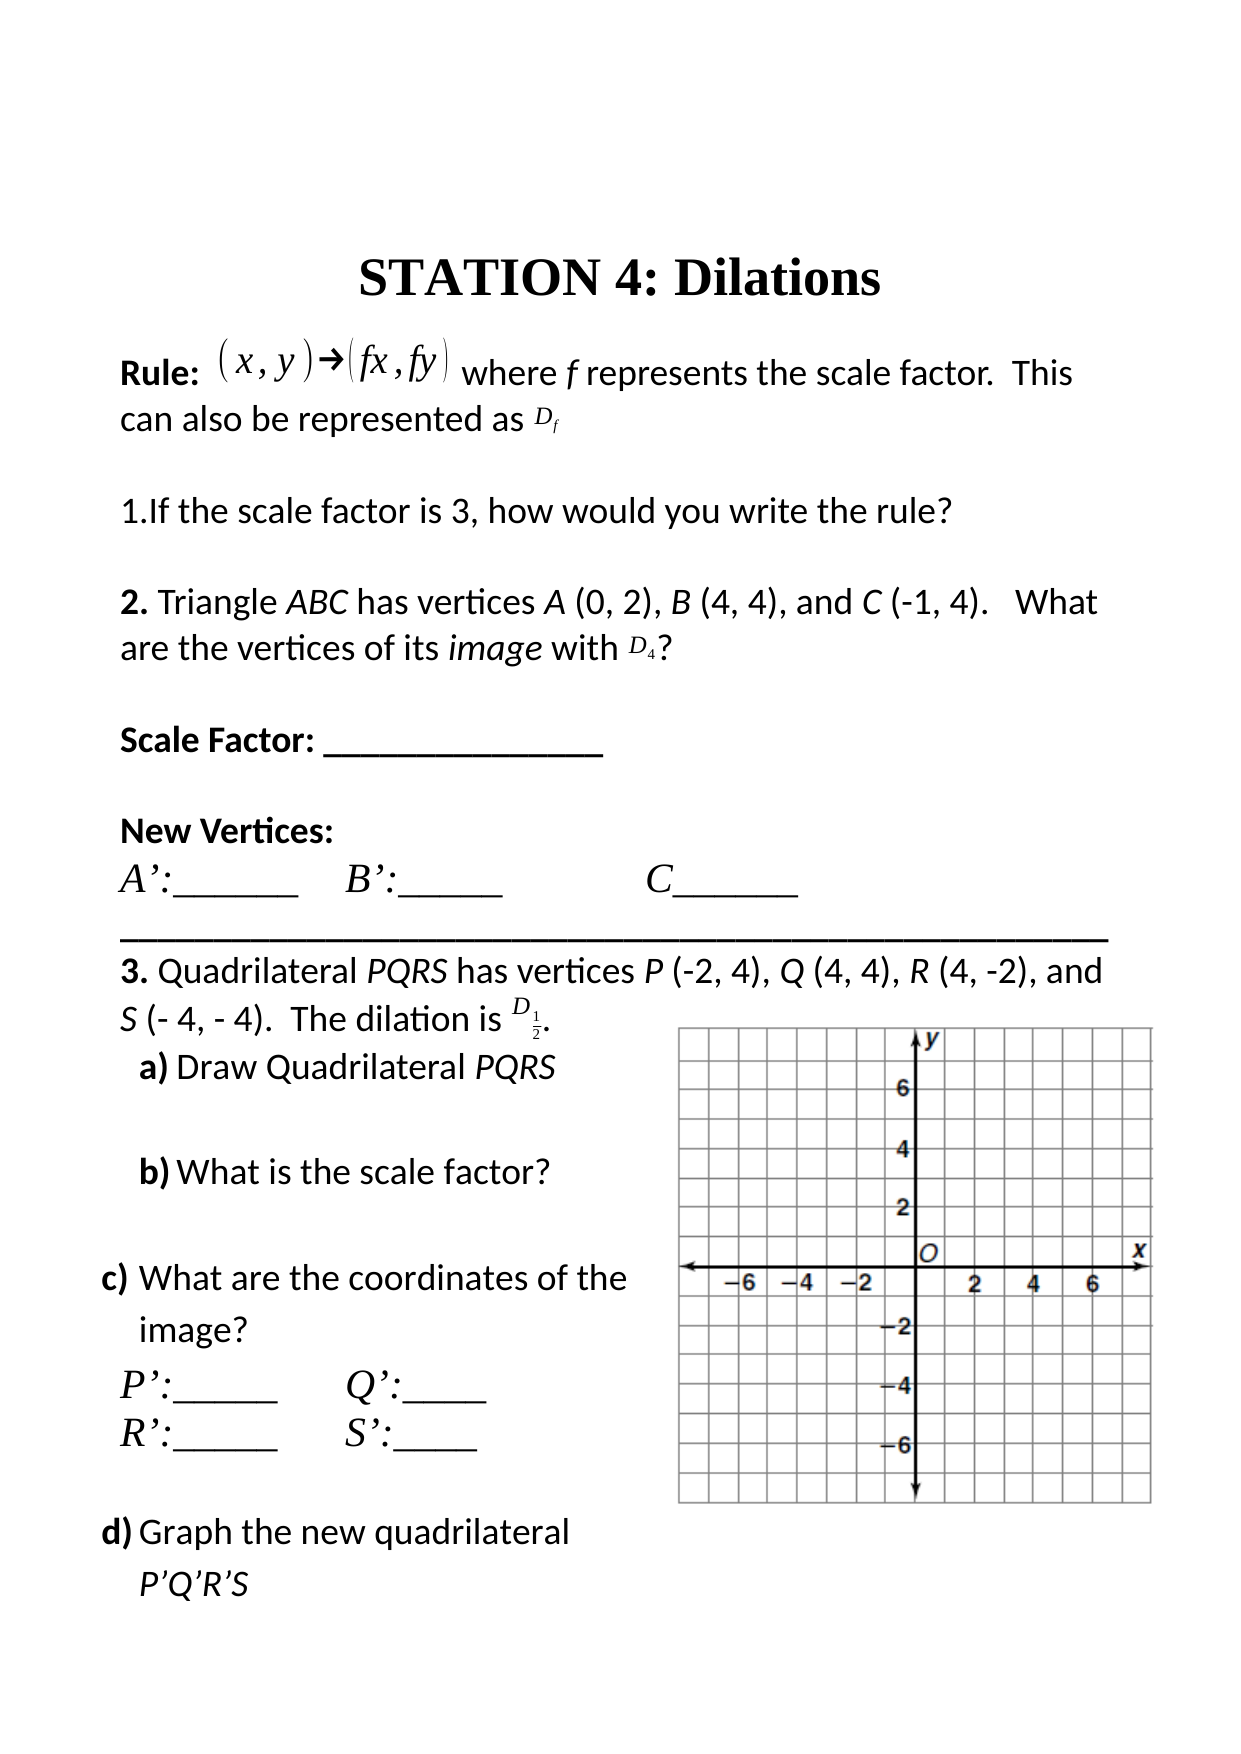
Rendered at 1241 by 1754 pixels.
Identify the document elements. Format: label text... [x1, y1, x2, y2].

text 3. Quadrilateral PQRS has vertices P (-2, 4), Q (4, 4), R (4, -2), and S (- 4, - 4). The dilation is . [120, 947, 1120, 1043]
text Scale Factor: _______________ [120, 716, 1120, 762]
text Rule: where f represents the scale factor. This can also be represented as [120, 336, 1120, 441]
list What are the coordinates of the image? [101, 1254, 647, 1352]
text _____________________________________________________ [120, 901, 1120, 947]
list Graph the new quadrilateral P’Q’R’S [101, 1508, 1120, 1606]
text P’:_____ Q’:____ R’:_____ S’:____ [120, 1359, 647, 1455]
text 1.If the scale factor is 3, how would you write the rule? [120, 487, 1120, 532]
text 2. Triangle ABC has vertices A (0, 2), B (4, 4), and C (-1, 4). What are the vertices of its image with ? [120, 578, 1120, 670]
text A’:______ B’:_____ C______ [120, 853, 1120, 901]
text STATION 4: Dilations [120, 244, 1120, 307]
list Draw Quadrilateral PQRS [139, 1043, 647, 1089]
text New Vertices: [120, 807, 1120, 853]
list What is the scale factor? [139, 1148, 647, 1194]
